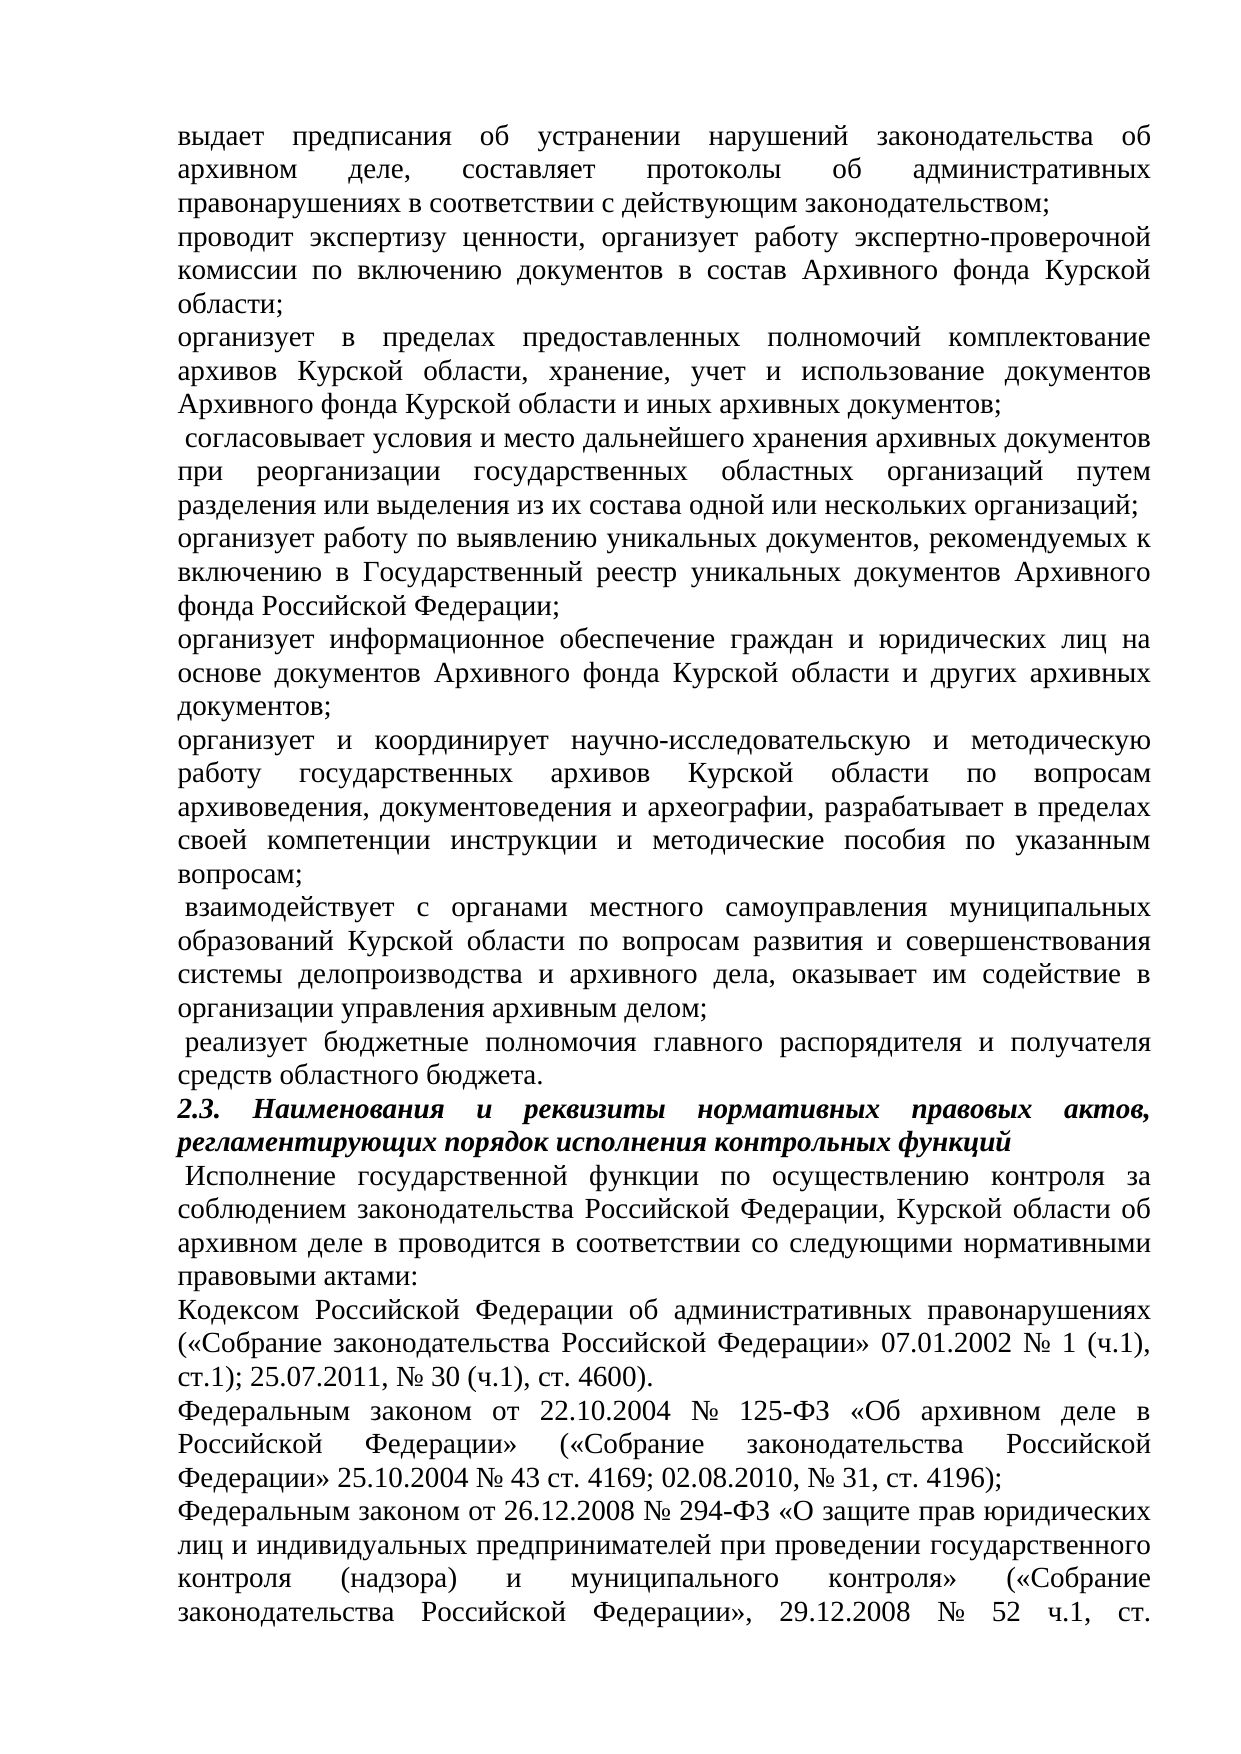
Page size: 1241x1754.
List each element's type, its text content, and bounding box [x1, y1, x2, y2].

text организует и координирует научно-исследовательскую и методическую работу государственных архивов Курской области по вопросам архивоведения, документоведения и археографии, разрабатывает в пределах своей компетенции инструкции и методические пособия по указанным вопросам; [177, 722, 1152, 889]
text Федеральным законом от 22.10.2004 № 125-ФЗ «Об архивном деле в Российской Федерации» («Собрание законодательства Российской Федерации» 25.10.2004 № 43 ст. 4169; 02.08.2010, № 31, ст. 4196); [177, 1393, 1152, 1493]
text согласовывает условия и место дальнейшего хранения архивных документов при реорганизации государственных областных организаций путем разделения или выделения из их состава одной или нескольких организаций; [177, 420, 1152, 521]
text организует информационное обеспечение граждан и юридических лиц на основе документов Архивного фонда Курской области и других архивных документов; [177, 621, 1152, 722]
text Кодексом Российской Федерации об административных правонарушениях («Собрание законодательства Российской Федерации» 07.01.2002 № 1 (ч.1), ст.1); 25.07.2011, № 30 (ч.1), ст. 4600). [177, 1292, 1152, 1393]
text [177, 1493, 1152, 1627]
text взаимодействует с органами местного самоуправления муниципальных образований Курской области по вопросам развития и совершенствования системы делопроизводства и архивного дела, оказывает им содействие в организации управления архивным делом; [177, 889, 1152, 1024]
text организует работу по выявлению уникальных документов, рекомендуемых к включению в Государственный реестр уникальных документов Архивного фонда Российской Федерации; [177, 521, 1152, 621]
text 2.3. Наименования и реквизиты нормативных правовых актов, регламентирующих порядок исполнения контрольных функций [177, 1091, 1152, 1158]
text реализует бюджетные полномочия главного распорядителя и получателя средств областного бюджета. [177, 1024, 1152, 1091]
text организует в пределах предоставленных полномочий комплектование архивов Курской области, хранение, учет и использование документов Архивного фонда Курской области и иных архивных документов; [177, 319, 1152, 420]
text проводит экспертизу ценности, организует работу экспертно-проверочной комиссии по включению документов в состав Архивного фонда Курской области; [177, 219, 1152, 319]
text выдает предписания об устранении нарушений законодательства об архивном деле, составляет протоколы об административных правонарушениях в соответствии с действующим законодательством; [177, 118, 1152, 219]
text Исполнение государственной функции по осуществлению контроля за соблюдением законодательства Российской Федерации, Курской области об архивном деле в проводится в соответствии со следующими нормативными правовыми актами: [177, 1158, 1152, 1292]
